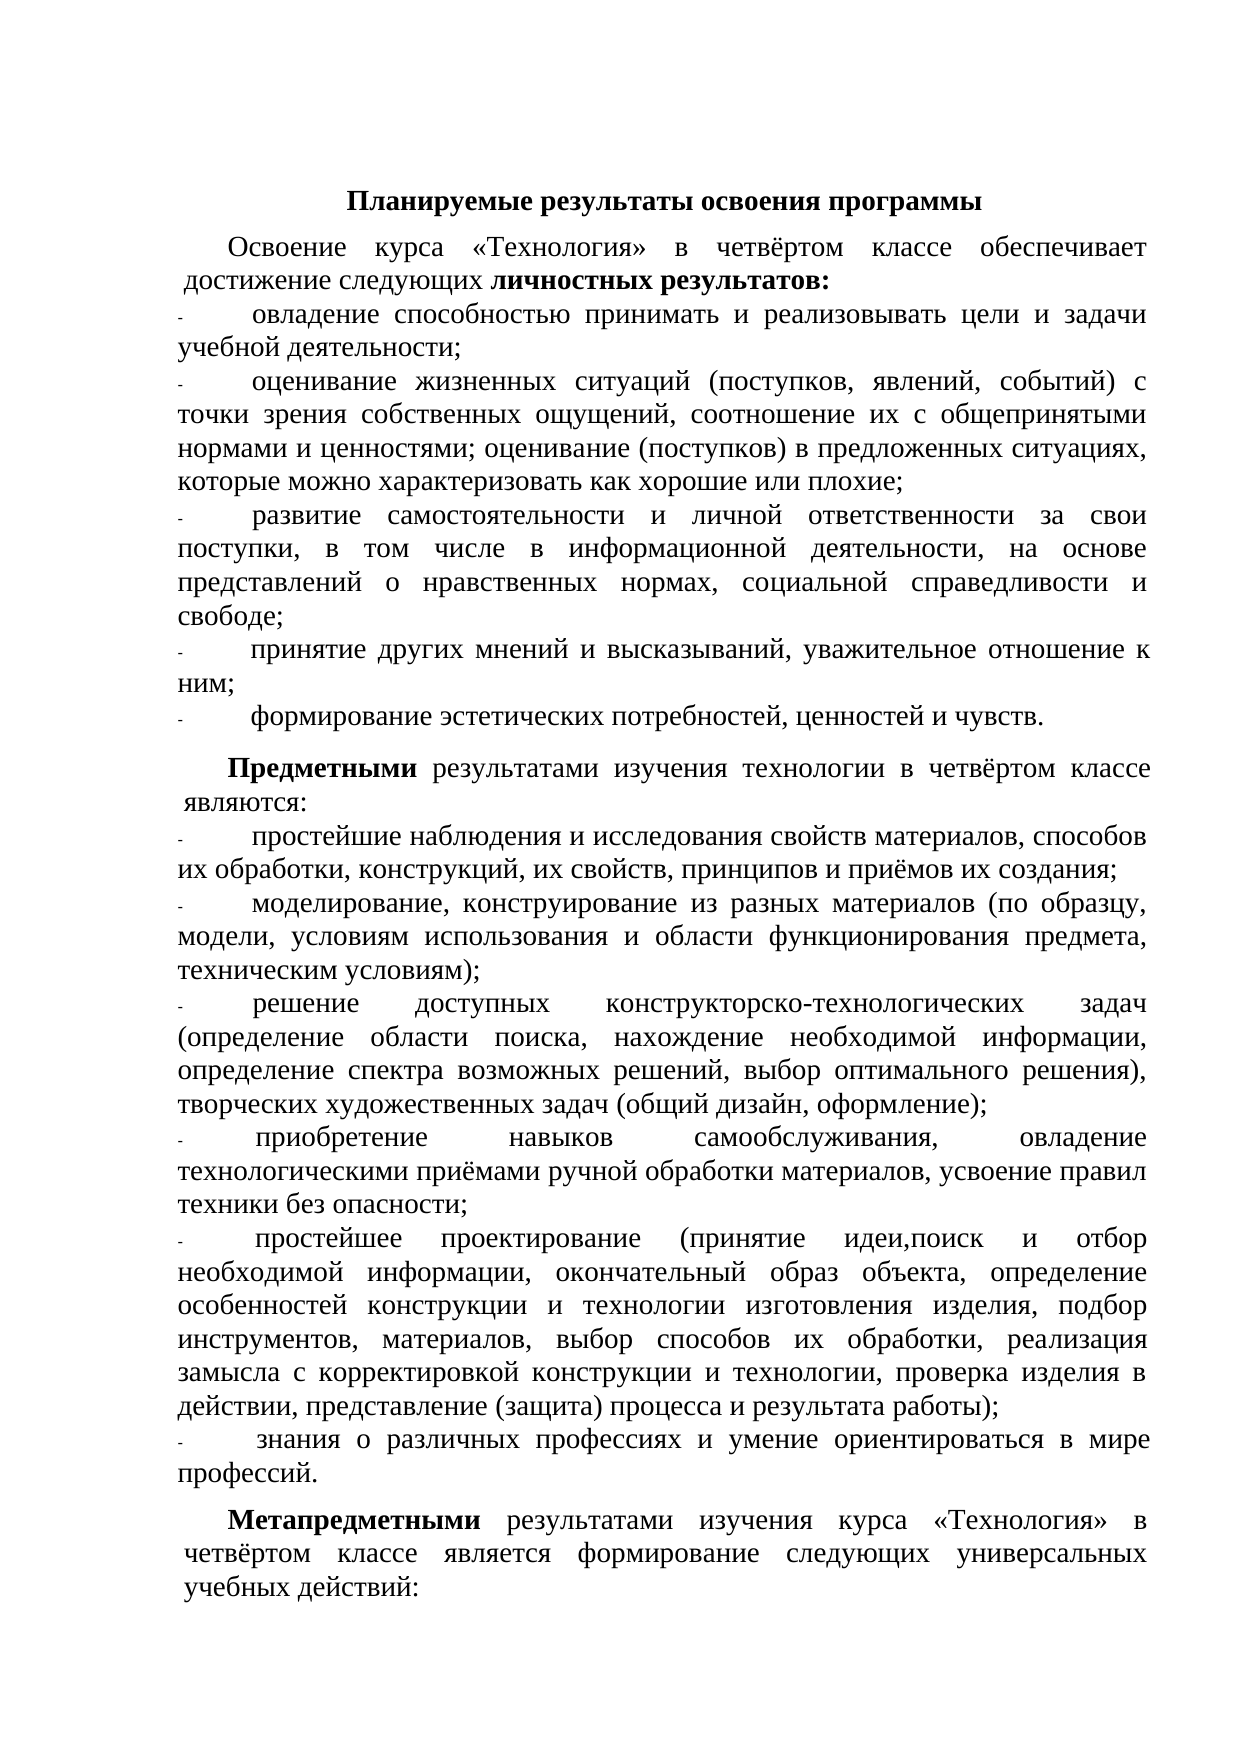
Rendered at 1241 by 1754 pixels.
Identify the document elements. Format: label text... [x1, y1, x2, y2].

list оценивание жизненных ситуаций (поступков, явлений, событий) с точки зрения собственных ощущений, соотношение их с общепринятыми нормами и ценностями; оценивание (поступков) в предложенных ситуациях, которые можно характеризовать как хорошие или плохие; [177, 363, 1147, 497]
text Освоение курса «Технология» в четвёртом классе обеспечивает достижение следующих личностных результатов: [183, 229, 1147, 296]
text Метапредметными результатами изучения курса «Технология» в четвёртом классе является формирование следующих универсальных учебных действий: [183, 1502, 1147, 1602]
list моделирование, конструирование из разных материалов (по образцу, модели, условиям использования и области функционирования предмета, техническим условиям); [177, 885, 1147, 985]
list развитие самостоятельности и личной ответственности за свои поступки, в том числе в информационной деятельности, на основе представлений о нравственных нормах, социальной справедливости и свободе; [177, 497, 1147, 631]
text Планируемые результаты освоения программы [177, 183, 1152, 216]
list простейшие наблюдения и исследования свойств материалов, способов их обработки, конструкций, их свойств, принципов и приёмов их создания; [177, 818, 1147, 885]
list знания о различных профессиях и умение ориентироваться в мире профессий. [177, 1421, 1152, 1488]
text Предметными результатами изучения технологии в четвёртом классе являются: [183, 751, 1152, 818]
list решение доступных конструкторско-технологических задач (определение области поиска, нахождение необходимой информации, определение спектра возможных решений, выбор оптимального решения), творческих художественных задач (общий дизайн, оформление); [177, 985, 1147, 1119]
list принятие других мнений и высказываний, уважительное отношение к ним; [177, 631, 1152, 698]
list приобретение навыков самообслуживания, овладение технологическими приёмами ручной обработки материалов, усвоение правил техники без опасности; [177, 1119, 1147, 1220]
list формирование эстетических потребностей, ценностей и чувств. [177, 698, 1152, 732]
list простейшее проектирование (принятие идеи,поиск и отбор необходимой информации, окончательный образ объекта, определение особенностей конструкции и технологии изготовления изделия, подбор инструментов, материалов, выбор способов их обработки, реализация замысла с корректировкой конструкции и технологии, проверка изделия в действии, представление (защита) процесса и результата работы); [177, 1220, 1147, 1421]
list овладение способностью принимать и реализовывать цели и задачи учебной деятельности; [177, 296, 1147, 363]
